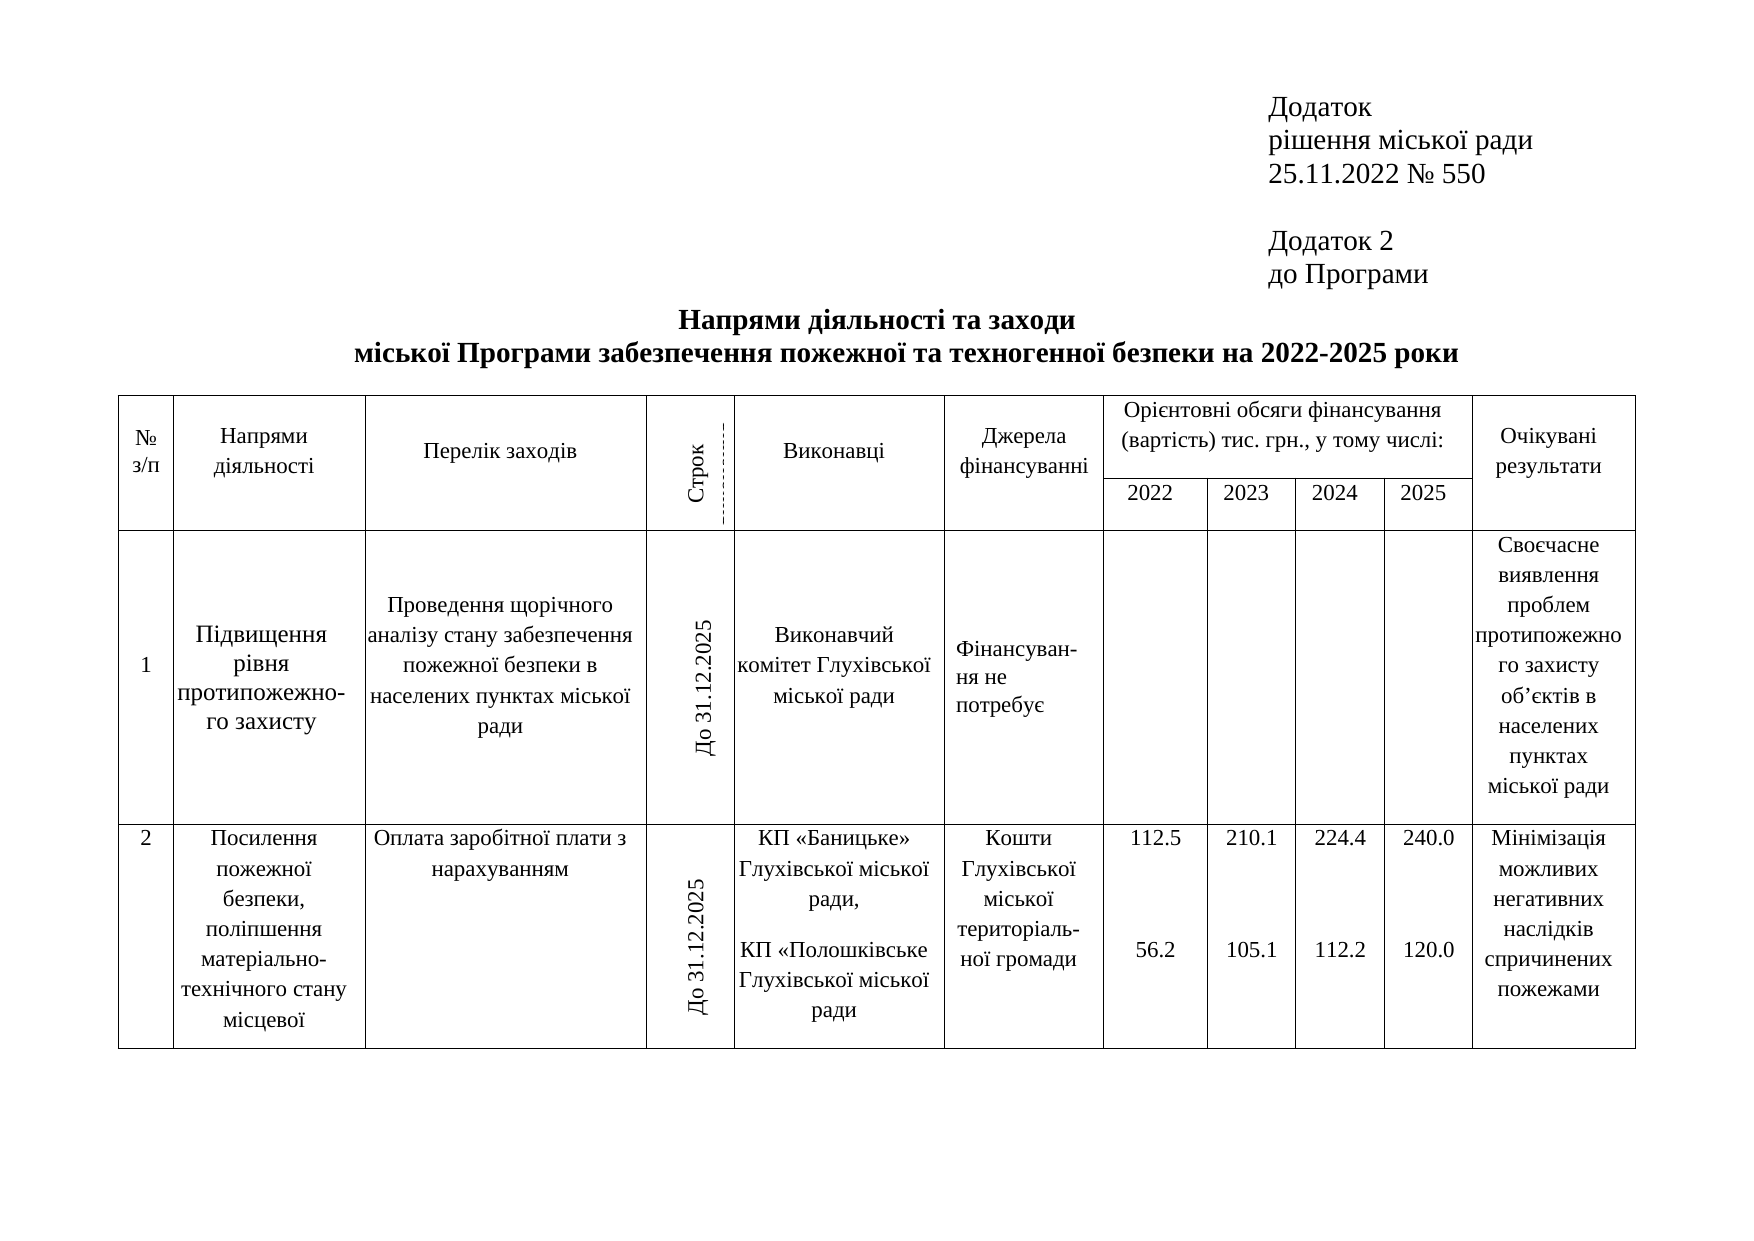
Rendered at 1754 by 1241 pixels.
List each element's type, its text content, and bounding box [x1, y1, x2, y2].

table_header Перелік заходів [366, 396, 646, 530]
table_cell Мінімізація можливих негативних наслідків спричинених пожежами [1473, 825, 1635, 1047]
table_header Орієнтовні обсяги фінансування (вартість) тис. грн., у тому числі: [1104, 396, 1472, 478]
text 25.11.2022 № 550 [1122, 156, 1636, 189]
table_cell 2022 [1104, 479, 1207, 530]
table_cell [1208, 531, 1295, 823]
table_cell КП «Баницьке» Глухівської міської ради, КП «Полошківське Глухівської міської ради [735, 825, 944, 1047]
text до Програми [1122, 256, 1636, 290]
text міської Програми забезпечення пожежної та техногенної безпеки на 2022-2025 роки [118, 335, 1636, 369]
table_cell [174, 825, 365, 1047]
table_cell 2 [119, 825, 173, 1047]
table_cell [945, 825, 1103, 1047]
table_cell 2024 [1296, 479, 1384, 530]
table_cell До 31.12.2025 [647, 531, 734, 823]
table_header Джерела фінансуванні [945, 396, 1103, 530]
table_cell Фінансуван-ня не потребує [945, 531, 1103, 823]
table_cell 1 [119, 531, 173, 823]
text Напрями діяльності та заходи [118, 302, 1636, 335]
table_header № з/п [119, 396, 173, 530]
table_cell Виконавчий комітет Глухівської міської ради [735, 531, 944, 823]
table_cell 224.4 112.2 [1296, 825, 1384, 1047]
table_cell Проведення щорічного аналізу стану забезпечення пожежної безпеки в населених пунктах міської ради [366, 531, 646, 823]
table_cell Своєчасне виявлення проблем протипожежного захисту об’єктів в населених пунктах міської ради [1473, 531, 1635, 823]
table_cell [1296, 531, 1384, 823]
text Додаток 2 [1122, 223, 1636, 256]
table_cell Оплата заробітної плати з нарахуванням [366, 825, 646, 1047]
table_header Строк виконання заходу [647, 396, 734, 530]
table_cell [1104, 531, 1207, 823]
table_header Очікувані результати [1473, 396, 1635, 530]
table_header Виконавці [735, 396, 944, 530]
table_cell [1385, 531, 1472, 823]
text рішення міської ради [1122, 122, 1636, 156]
table_cell 2025 [1385, 479, 1472, 530]
table_cell Підвищення рівня протипожежно- го захисту [174, 531, 365, 823]
table_header Напрями діяльності [174, 396, 365, 530]
table_cell До 31.12.2025 [647, 825, 734, 1047]
table_cell 210.1 105.1 [1208, 825, 1295, 1047]
table_cell 240.0 120.0 [1385, 825, 1472, 1047]
text Додаток [1122, 89, 1636, 122]
table_cell 2023 [1208, 479, 1295, 530]
table_cell 112.5 56.2 [1104, 825, 1207, 1047]
